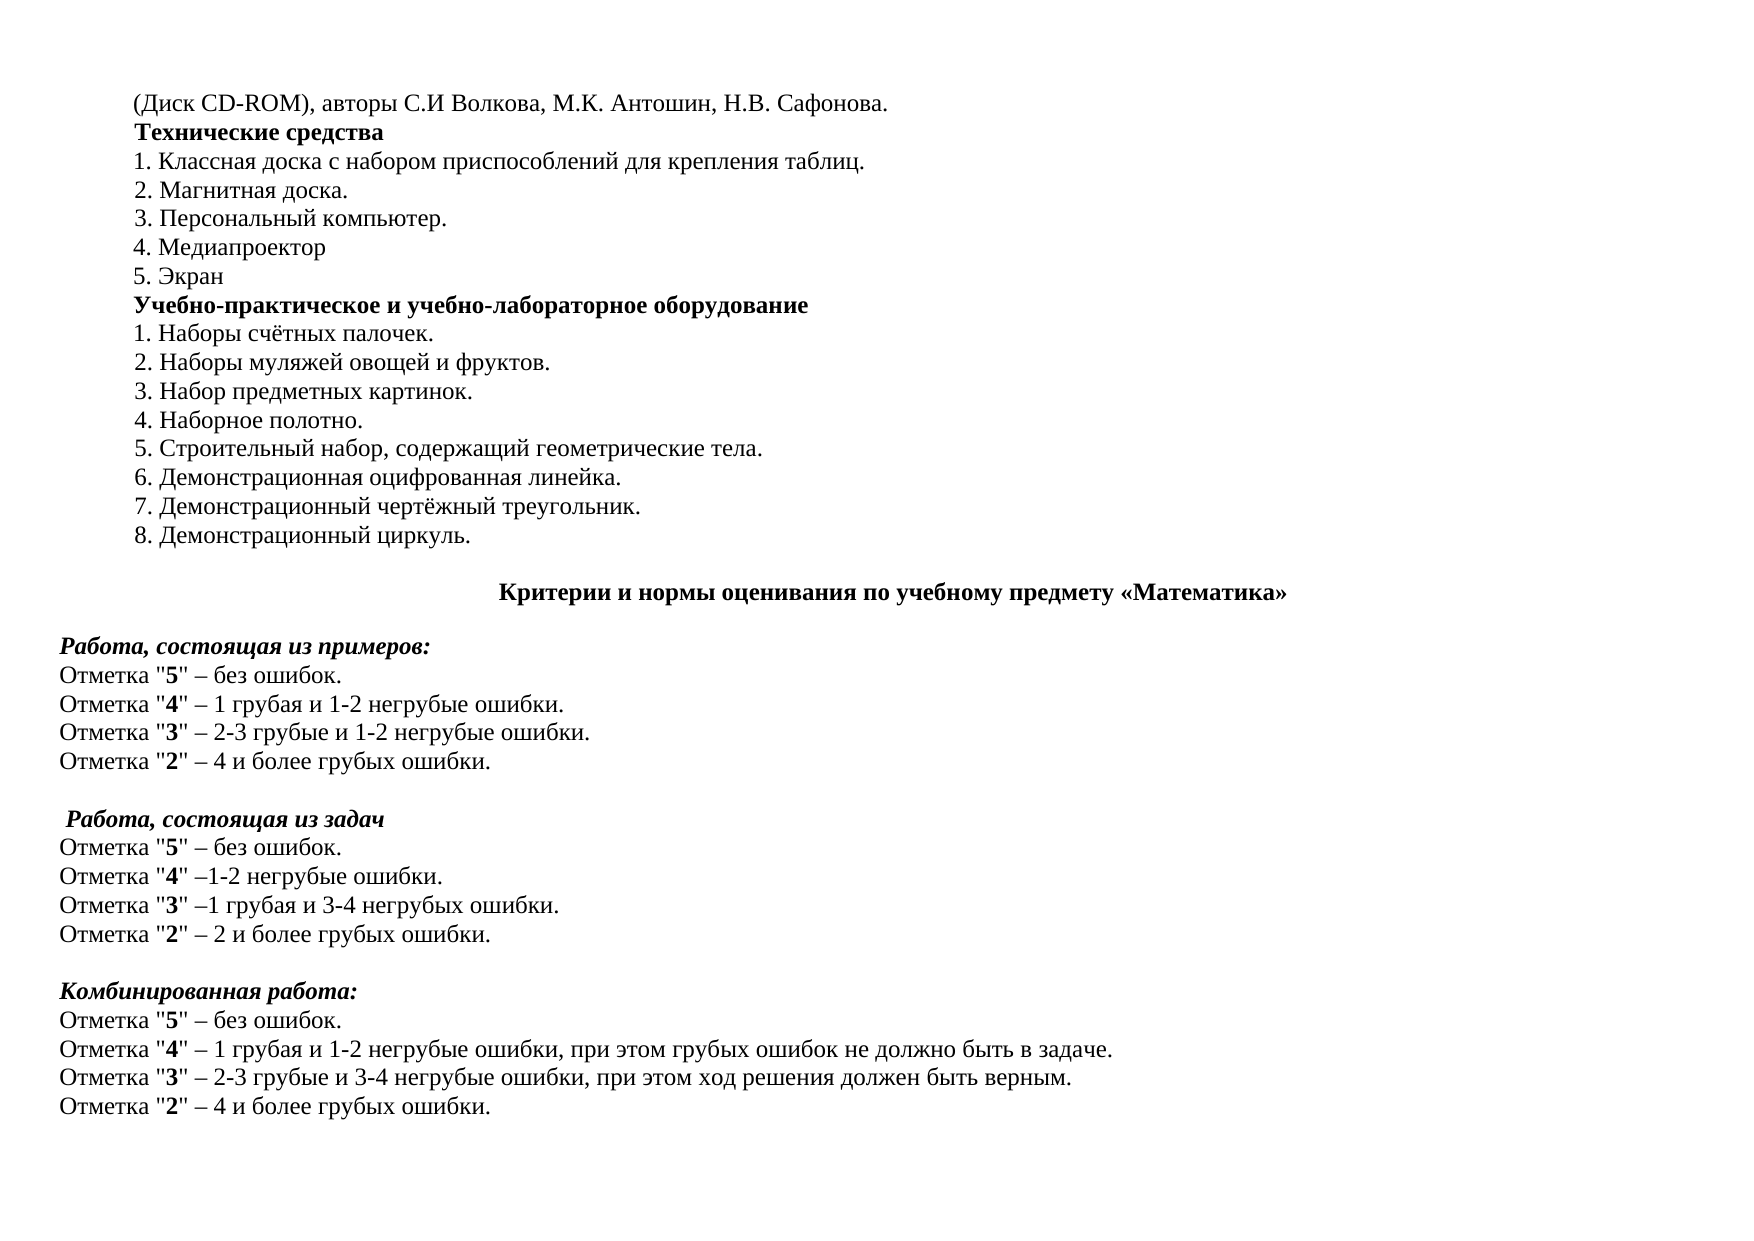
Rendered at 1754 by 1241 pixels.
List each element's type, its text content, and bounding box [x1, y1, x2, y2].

text Отметка "2" – 4 и более грубых ошибки. [59, 1091, 1728, 1120]
text Отметка "5" – без ошибок. [59, 832, 1728, 861]
text 5. Экран [59, 261, 1728, 290]
text 1. Наборы счётных палочек. 2. Наборы муляжей овощей и фруктов. 3. Набор предметных картинок. 4. Наборное полотно. 5. Строительный набор, содержащий геометрические тела. 6. Демонстрационная оцифрованная линейка. 7. Демонстрационный чертёжный треугольник. 8. Демонстрационный циркуль. [59, 318, 1728, 548]
text 1. Классная доска с набором приспособлений для крепления таблиц. 2. Магнитная доска. 3. Персональный компьютер. [59, 146, 1728, 232]
text Отметка "2" – 2 и более грубых ошибки. [59, 919, 1728, 947]
text 4. Медиапроектор [59, 232, 1728, 261]
text Критерии и нормы оценивания по учебному предмету «Математика» [59, 577, 1728, 606]
text (Диск CD-ROM), авторы С.И Волкова, М.К. Антошин, Н.В. Сафонова. Технические средства [59, 88, 1728, 146]
text Комбинированная работа: [59, 976, 1728, 1005]
text Отметка "2" – 4 и более грубых ошибки. [59, 746, 1728, 775]
text Отметка "5" – без ошибок. [59, 1005, 1728, 1034]
text Работа, состоящая из примеров: [59, 631, 1728, 660]
text Отметка "4" – 1 грубая и 1-2 негрубые ошибки. [59, 689, 1728, 717]
text Учебно-практическое и учебно-лабораторное оборудование [59, 290, 1728, 318]
text Отметка "4" – 1 грубая и 1-2 негрубые ошибки, при этом грубых ошибок не должно быть в задаче. [59, 1034, 1728, 1062]
text Отметка "3" – 2-3 грубые и 3-4 негрубые ошибки, при этом ход решения должен быть верным. [59, 1062, 1728, 1091]
text Отметка "3" –1 грубая и 3-4 негрубых ошибки. [59, 890, 1728, 919]
text Работа, состоящая из задач [59, 804, 1728, 832]
text Отметка "4" –1-2 негрубые ошибки. [59, 861, 1728, 890]
text Отметка "5" – без ошибок. [59, 660, 1728, 689]
text Отметка "3" – 2-3 грубые и 1-2 негрубые ошибки. [59, 717, 1728, 746]
